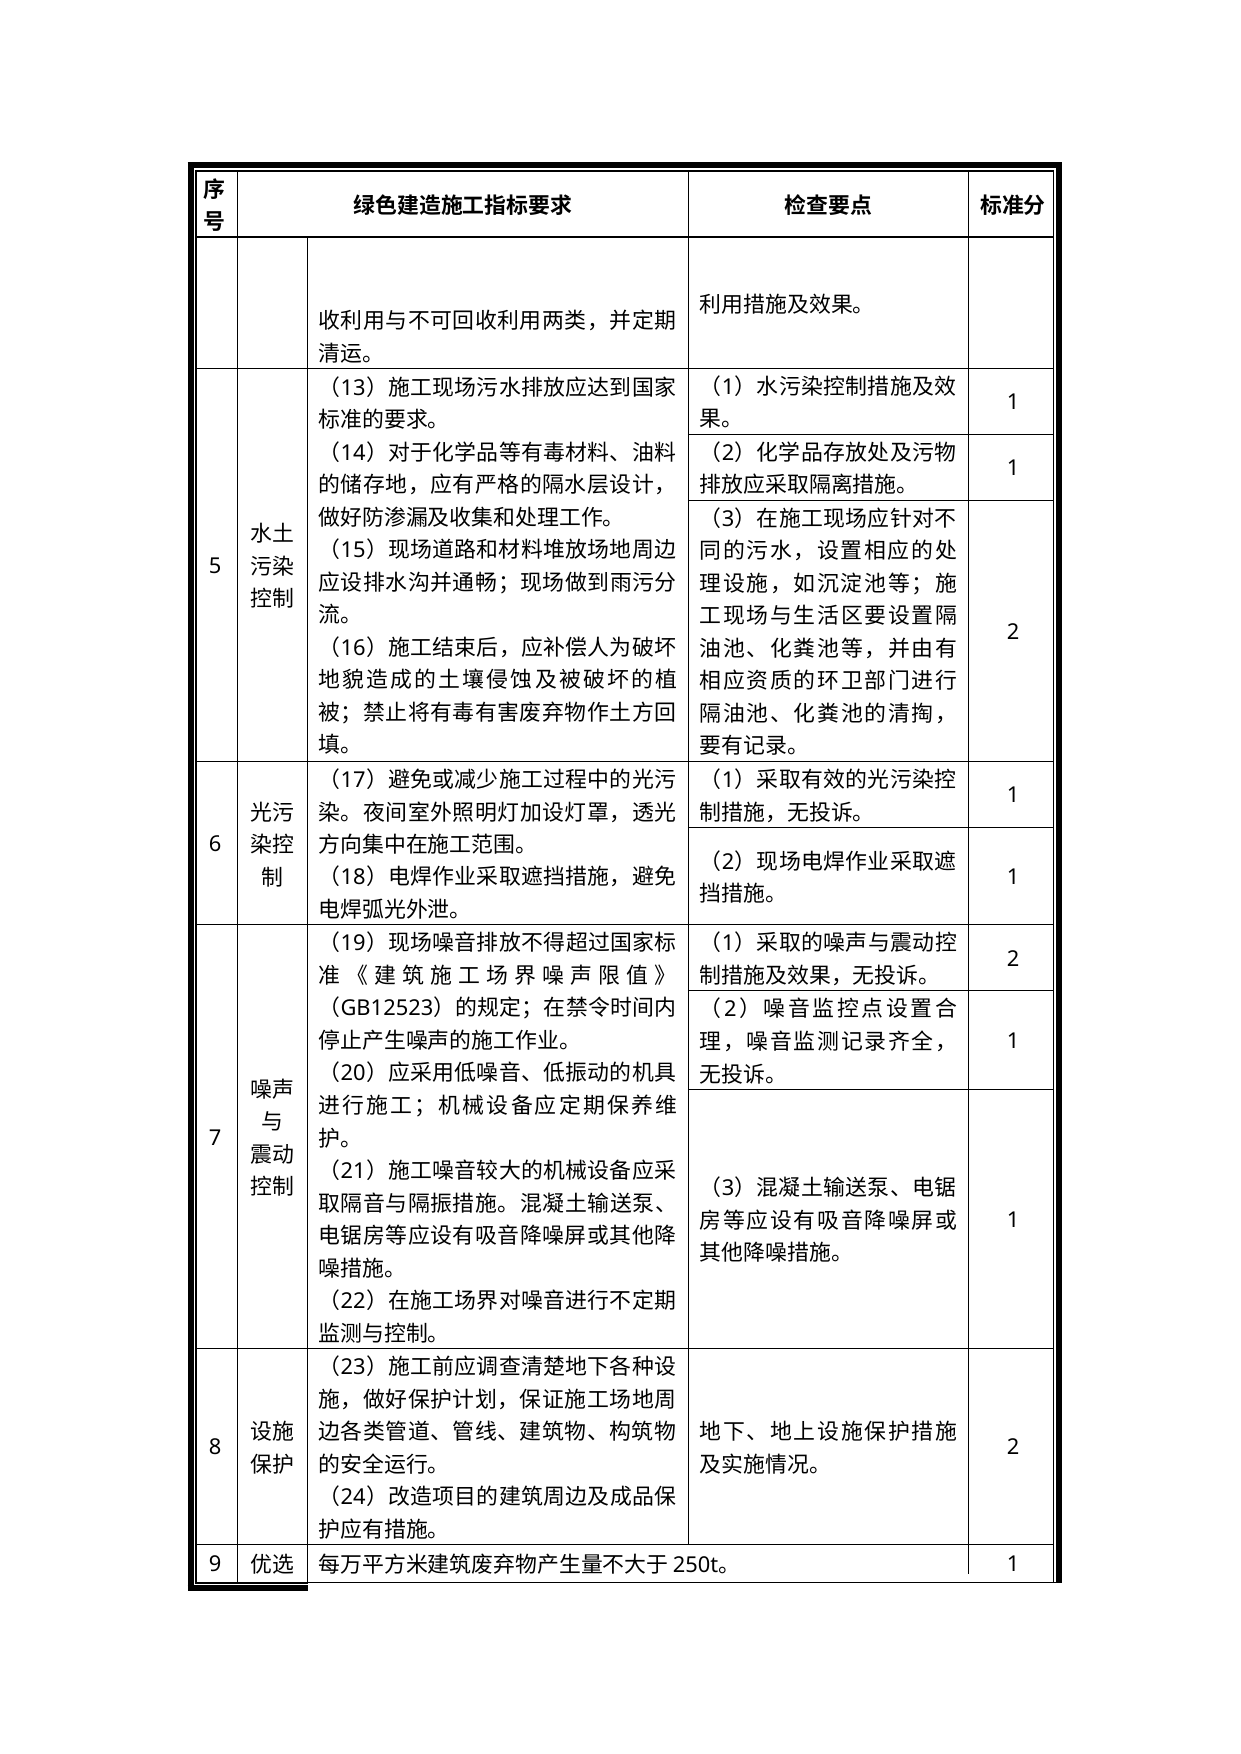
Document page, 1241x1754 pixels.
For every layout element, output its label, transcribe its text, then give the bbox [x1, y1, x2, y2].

table_cell （2）化学品存放处及污物排放应采取隔离措施。 [689, 435, 968, 499]
table_cell 2 [969, 925, 1053, 990]
table_cell 每万平方米建筑废弃物产生量不大于250t。 [308, 1545, 968, 1582]
table_cell 噪声与 震动控制 [238, 925, 307, 1348]
table_cell 1 [969, 369, 1053, 433]
table_cell 设施保护 [238, 1349, 307, 1544]
table_header 检查要点 [689, 172, 968, 236]
table_cell 1 [969, 238, 1053, 367]
table_cell （17）避免或减少施工过程中的光污染。夜间室外照明灯加设灯罩，透光方向集中在施工范围。 （18）电焊作业采取遮挡措施，避免电焊弧光外泄。 [308, 762, 688, 924]
table_header 序号 [197, 172, 237, 236]
table_cell （3）在施工现场应针对不同的污水，设置相应的处理设施，如沉淀池等；施工现场与生活区要设置隔油池、化粪池等，并由有相应资质的环卫部门进行隔油池、化粪池的清掏，要有记录。 [689, 501, 968, 761]
table_cell 7 [197, 925, 237, 1348]
table_cell 2 [969, 1349, 1053, 1544]
table_cell （23）施工前应调查清楚地下各种设施，做好保护计划，保证施工场地周边各类管道、管线、建筑物、构筑物的安全运行。 （24）改造项目的建筑周边及成品保护应有措施。 [308, 1349, 688, 1544]
table_cell 地下、地上设施保护措施及实施情况。 [689, 1349, 968, 1544]
table_cell （1）采取的噪声与震动控制措施及效果，无投诉。 [689, 925, 968, 990]
table_header 绿色建造施工指标要求 [238, 172, 688, 236]
table_cell 9 [197, 1545, 237, 1582]
table_cell （1）水污染控制措施及效果。 [689, 369, 968, 433]
table_cell （1）采取有效的光污染控制措施，无投诉。 [689, 762, 968, 827]
table_cell 6 [197, 762, 237, 924]
table_cell （19）现场噪音排放不得超过国家标准《建筑施工场界噪声限值》（GB12523）的规定；在禁令时间内停止产生噪声的施工作业。 （20）应采用低噪音、低振动的机具进行施工；机械设备应定期保养维护。 （21）施工噪音较大的机械设备应采取隔音与隔振措施。混凝土输送泵、电锯房等应设有吸音降噪屏或其他降噪措施。 （22）在施工场界对噪音进行不定期监测与控制。 [308, 925, 688, 1348]
table_cell 1 [969, 1090, 1053, 1348]
table_cell （2）噪音监控点设置合理，噪音监测记录齐全，无投诉。 [689, 991, 968, 1089]
table_cell （3）混凝土输送泵、电锯房等应设有吸音降噪屏或其他降噪措施。 [689, 1090, 968, 1348]
table_cell 1 [969, 435, 1053, 499]
table_cell 1 [968, 1545, 1053, 1582]
table_cell 2 [969, 501, 1053, 761]
table_cell 8 [197, 1349, 237, 1544]
table_cell 光污染控制 [238, 762, 307, 924]
table_cell （3）工程垃圾的回收与再利用措施及效果。 [689, 238, 968, 367]
table_cell 5 [197, 369, 237, 761]
table_cell （13）施工现场污水排放应达到国家标准的要求。 （14）对于化学品等有毒材料、油料的储存地，应有严格的隔水层设计，做好防渗漏及收集和处理工作。 （15）现场道路和材料堆放场地周边应设排水沟并通畅；现场做到雨污分流。 （16）施工结束后，应补偿人为破坏地貌造成的土壤侵蚀及被破坏的植被；禁止将有毒有害废弃物作土方回填。 [308, 369, 688, 761]
table_cell 1 [969, 991, 1053, 1089]
table_cell 优选项 [238, 1545, 307, 1582]
table_cell 1 [969, 828, 1053, 924]
table_cell （2）现场电焊作业采取遮挡措施。 [689, 828, 968, 924]
table_cell 水土 污染控制 [238, 369, 307, 761]
table_cell 1 [969, 762, 1053, 827]
table_header 标准分 [969, 172, 1053, 236]
